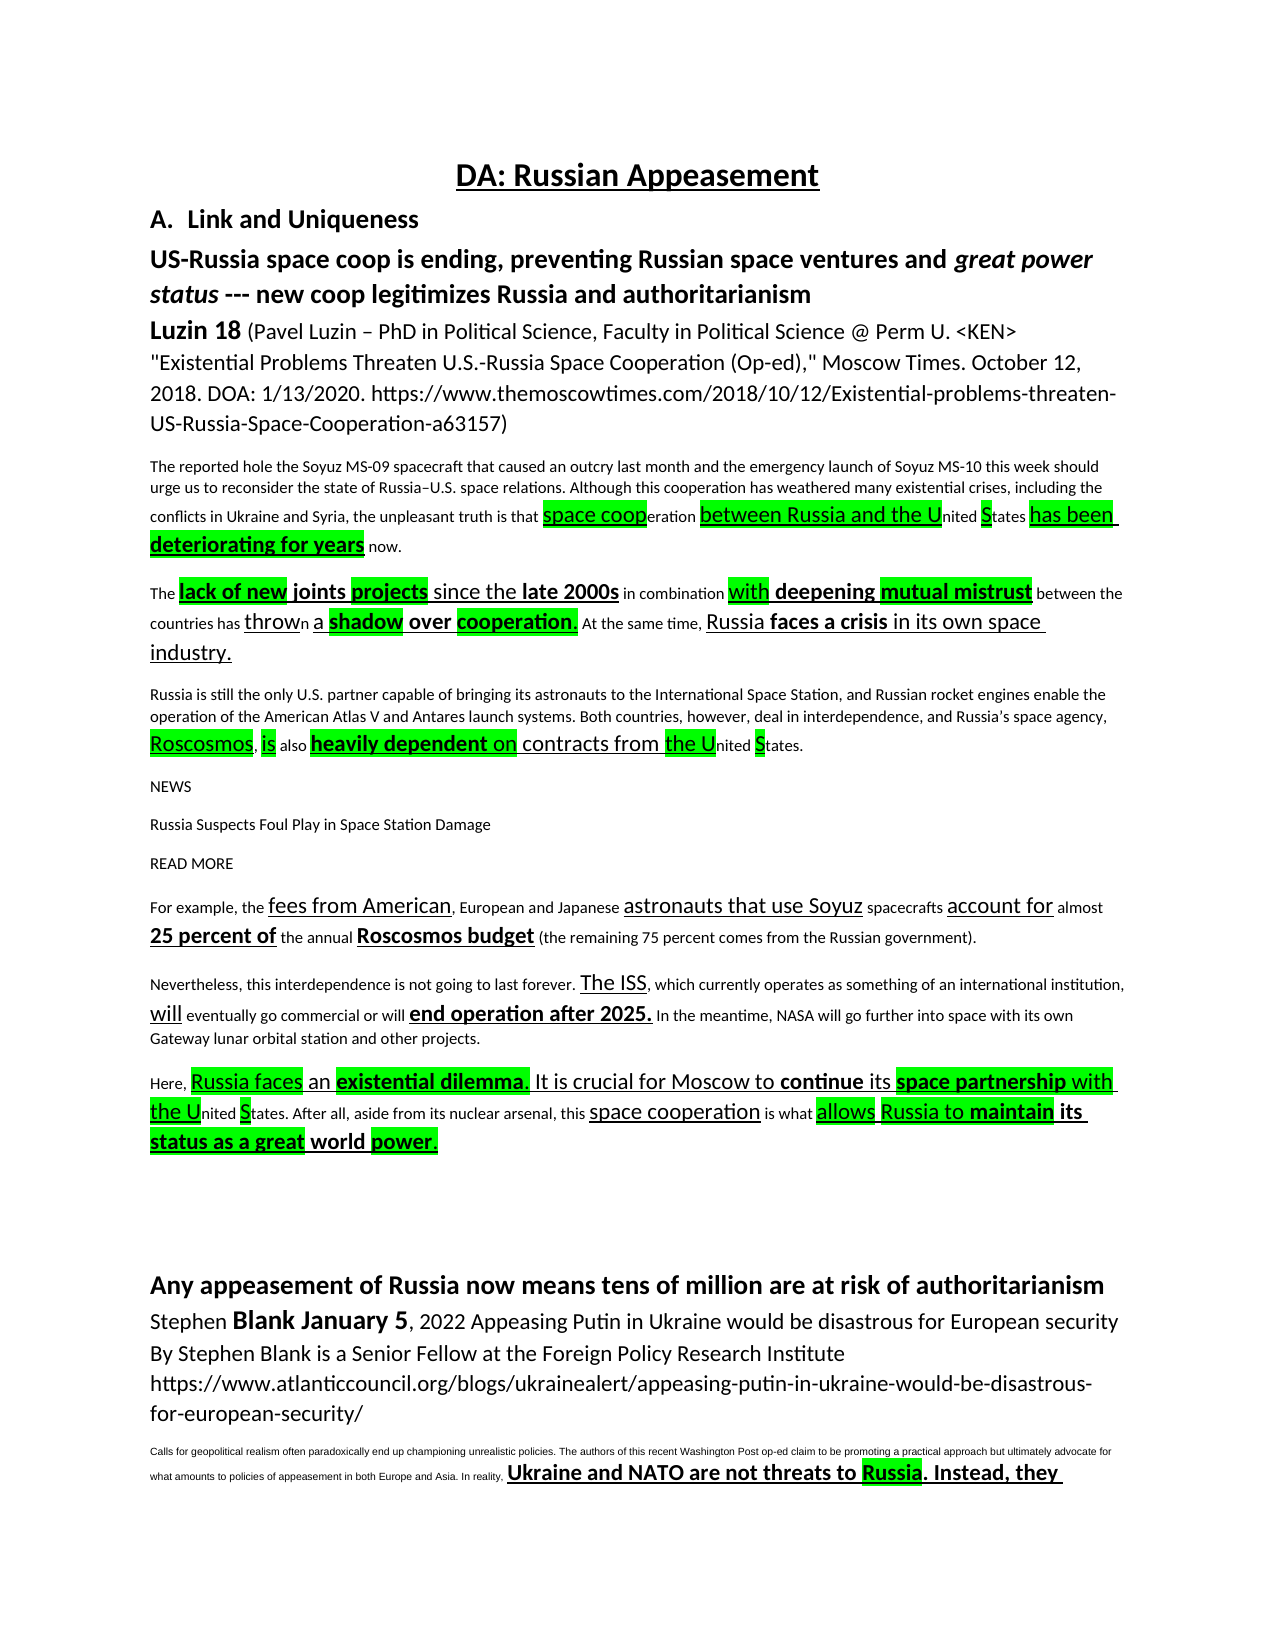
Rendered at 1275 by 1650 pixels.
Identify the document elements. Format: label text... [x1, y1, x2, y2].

text The lack of new joints projects since the late 2000s in combination with deepening mutual mistrust between the countries has thrown a shadow over cooperation. At the same time, Russia faces a crisis in its own space industry. [150, 577, 1125, 666]
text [150, 1446, 1125, 1486]
text The reported hole the Soyuz MS-09 spacecraft that caused an outcry last month and the emergency launch of Soyuz MS-10 this week should urge us to reconsider the state of Russia–U.S. space relations. Although this cooperation has weathered many existential crises, including the conflicts in Ukraine and Syria, the unpleasant truth is that space cooperation between Russia and the United States has been deteriorating for years now. [150, 456, 1125, 558]
text Luzin 18 (Pavel Luzin – PhD in Political Science, Faculty in Political Science @ Perm U. <KEN> "Existential Problems Threaten U.S.-Russia Space Cooperation (Op-ed)," Moscow Times. October 12, 2018. DOA: 1/13/2020. https://www.themoscowtimes.com/2018/10/12/Existential-problems-threaten-US-Russia-Space-Cooperation-a63157) [150, 313, 1125, 437]
text Nevertheless, this interdependence is not going to last forever. The ISS, which currently operates as something of an international institution, will eventually go commercial or will end operation after 2025. In the meantime, NASA will go further into space with its own Gateway lunar orbital station and other projects. [150, 968, 1125, 1049]
subtitle US-Russia space coop is ending, preventing Russian space ventures and great power status --- new coop legitimizes Russia and authoritarianism [150, 242, 1125, 311]
text NEWS [150, 776, 1125, 796]
subtitle Any appeasement of Russia now means tens of million are at risk of authoritarianism [150, 1268, 1125, 1301]
text For example, the fees from American, European and Japanese astronauts that use Soyuz spacecrafts account for almost 25 percent of the annual Roscosmos budget (the remaining 75 percent comes from the Russian government). [150, 891, 1125, 950]
text Russia Suspects Foul Play in Space Station Damage [150, 814, 1125, 835]
text Stephen Blank January 5, 2022 Appeasing Putin in Ukraine would be disastrous for European security By Stephen Blank is a Senior Fellow at the Foreign Policy Research Institute https://www.atlanticcouncil.org/blogs/ukrainealert/appeasing-putin-in-ukraine-would-be-disastrous-for-european-security/ [150, 1303, 1125, 1427]
text READ MORE [150, 853, 1125, 873]
text Russia is still the only U.S. partner capable of bringing its astronauts to the International Space Station, and Russian rocket engines enable the operation of the American Atlas V and Antares launch systems. Both countries, however, deal in interdependence, and Russia’s space agency, Roscosmos, is also heavily dependent on contracts from the United States. [150, 684, 1125, 757]
subtitle DA: Russian Appeasement [150, 154, 1125, 195]
subtitle Link and Uniqueness [150, 202, 1125, 235]
text Here, Russia faces an existential dilemma. It is crucial for Moscow to continue its space partnership with the United States. After all, aside from its nuclear arsenal, this space cooperation is what allows Russia to maintain its status as a great world power. [150, 1067, 1125, 1155]
